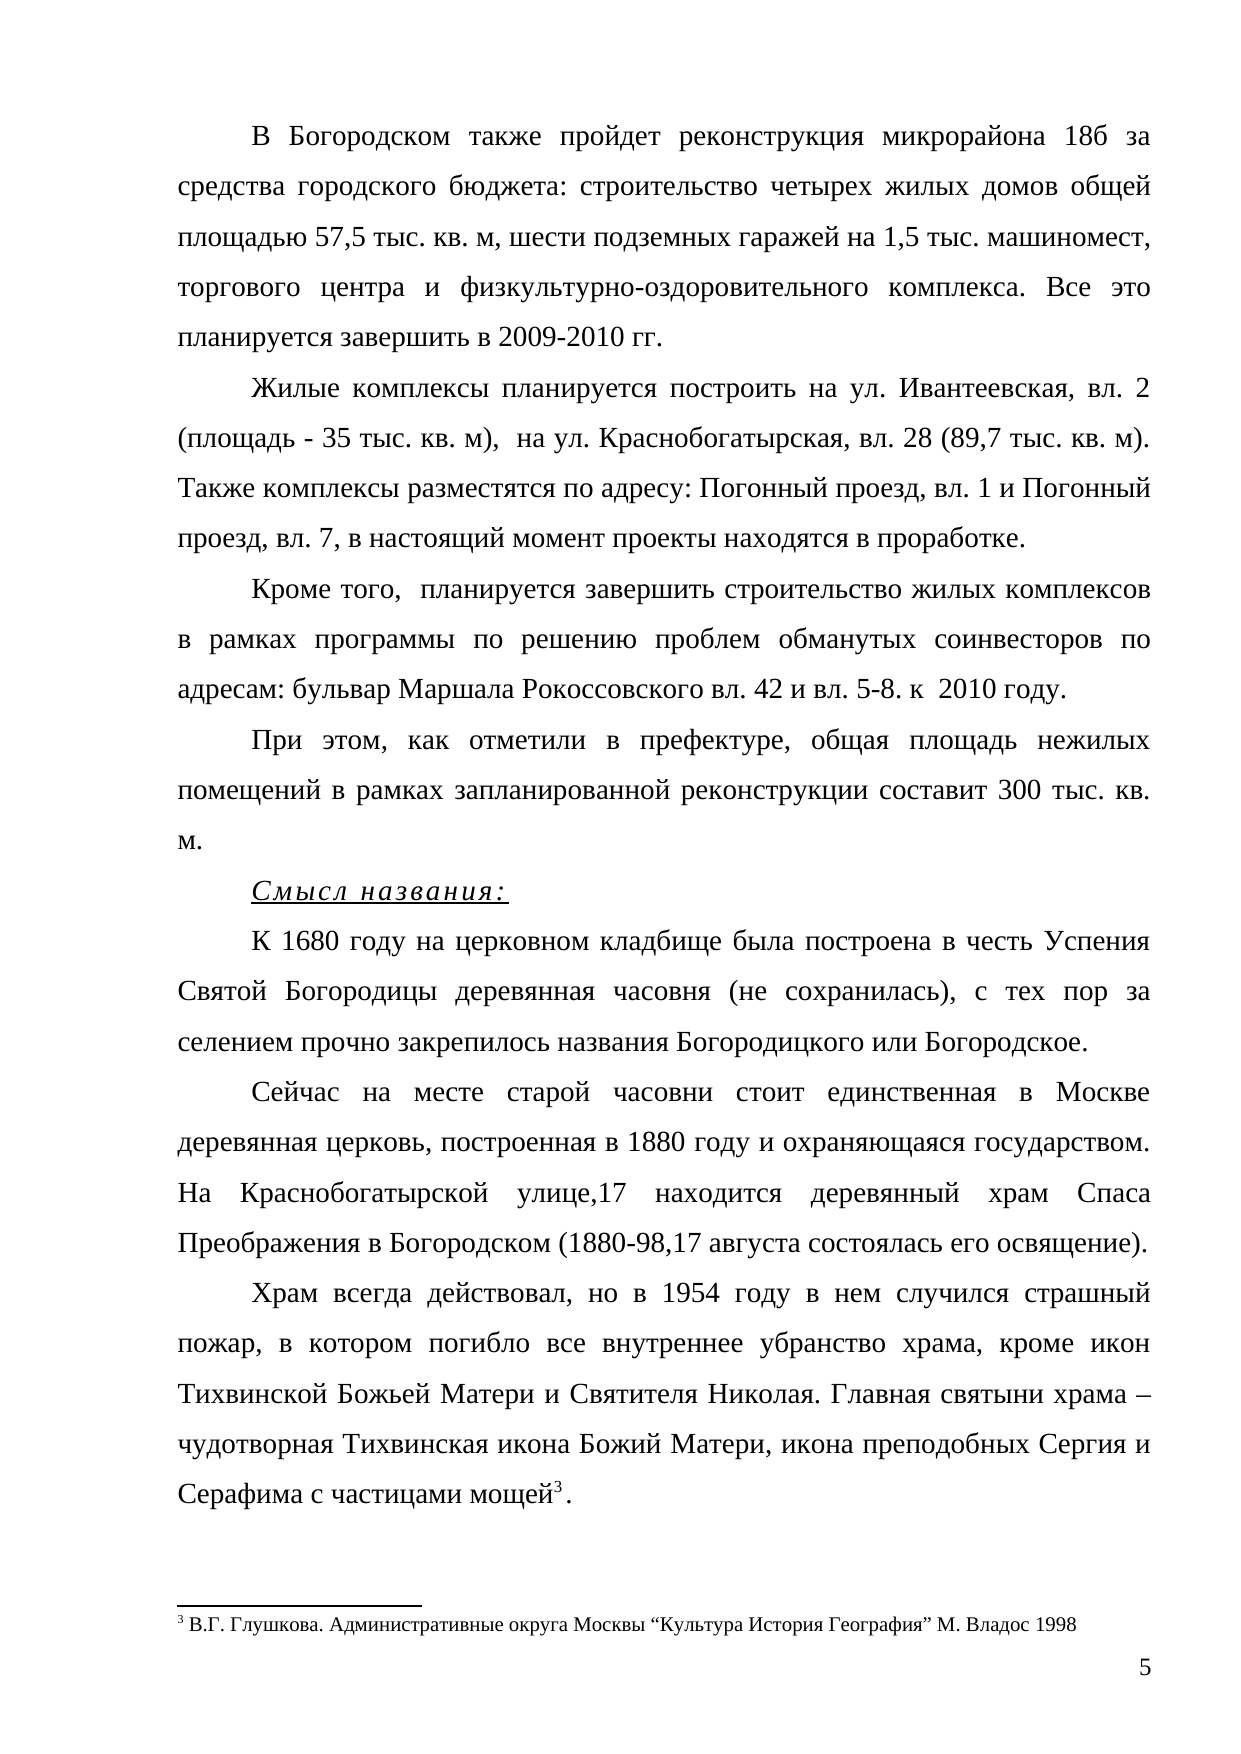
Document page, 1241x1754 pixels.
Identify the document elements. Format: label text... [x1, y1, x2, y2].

text Жилые комплексы планируется построить на ул. Ивантеевская, вл. 2 (площадь - 35 тыс. кв. м), на ул. Краснобогатырская, вл. 28 (89,7 тыс. кв. м). Также комплексы разместятся по адресу: Погонный проезд, вл. 1 и Погонный проезд, вл. 7, в настоящий момент проекты находятся в проработке. [177, 370, 1152, 554]
text Сейчас на месте старой часовни стоит единственная в Москве деревянная церковь, построенная в 1880 году и охраняющаяся государством. На Краснобогатырской улице,17 находится деревянный храм Спаса Преображения в Богородском (1880-98,17 августа состоялась его освящение). [177, 1074, 1152, 1258]
text Кроме того, планируется завершить строительство жилых комплексов в рамках программы по решению проблем обманутых соинвесторов по адресам: бульвар Маршала Рокоссовского вл. 42 и вл. 5-8. к 2010 году. [177, 571, 1152, 705]
text В Богородском также пройдет реконструкция микрорайона 18б за средства городского бюджета: строительство четырех жилых домов общей площадью 57,5 тыс. кв. м, шести подземных гаражей на 1,5 тыс. машиномест, торгового центра и физкультурно-оздоровительного комплекса. Все это планируется завершить в 2009-2010 гг. [177, 118, 1152, 353]
text Храм всегда действовал, но в 1954 году в нем случился страшный пожар, в котором погибло все внутреннее убранство храма, кроме икон Тихвинской Божьей Матери и Святителя Николая. Главная святыни храма – чудотворная Тихвинская икона Божий Матери, икона преподобных Сергия и Серафима с частицами мощей. [177, 1275, 1152, 1510]
text Смысл названия: [177, 873, 1152, 906]
text К 1680 году на церковном кладбище была построена в честь Успения Святой Богородицы деревянная часовня (не сохранилась), с тех пор за селением прочно закрепилось названия Богородицкого или Богородское. [177, 923, 1152, 1057]
text При этом, как отметили в префектуре, общая площадь нежилых помещений в рамках запланированной реконструкции составит 300 тыс. кв. м. [177, 722, 1152, 856]
